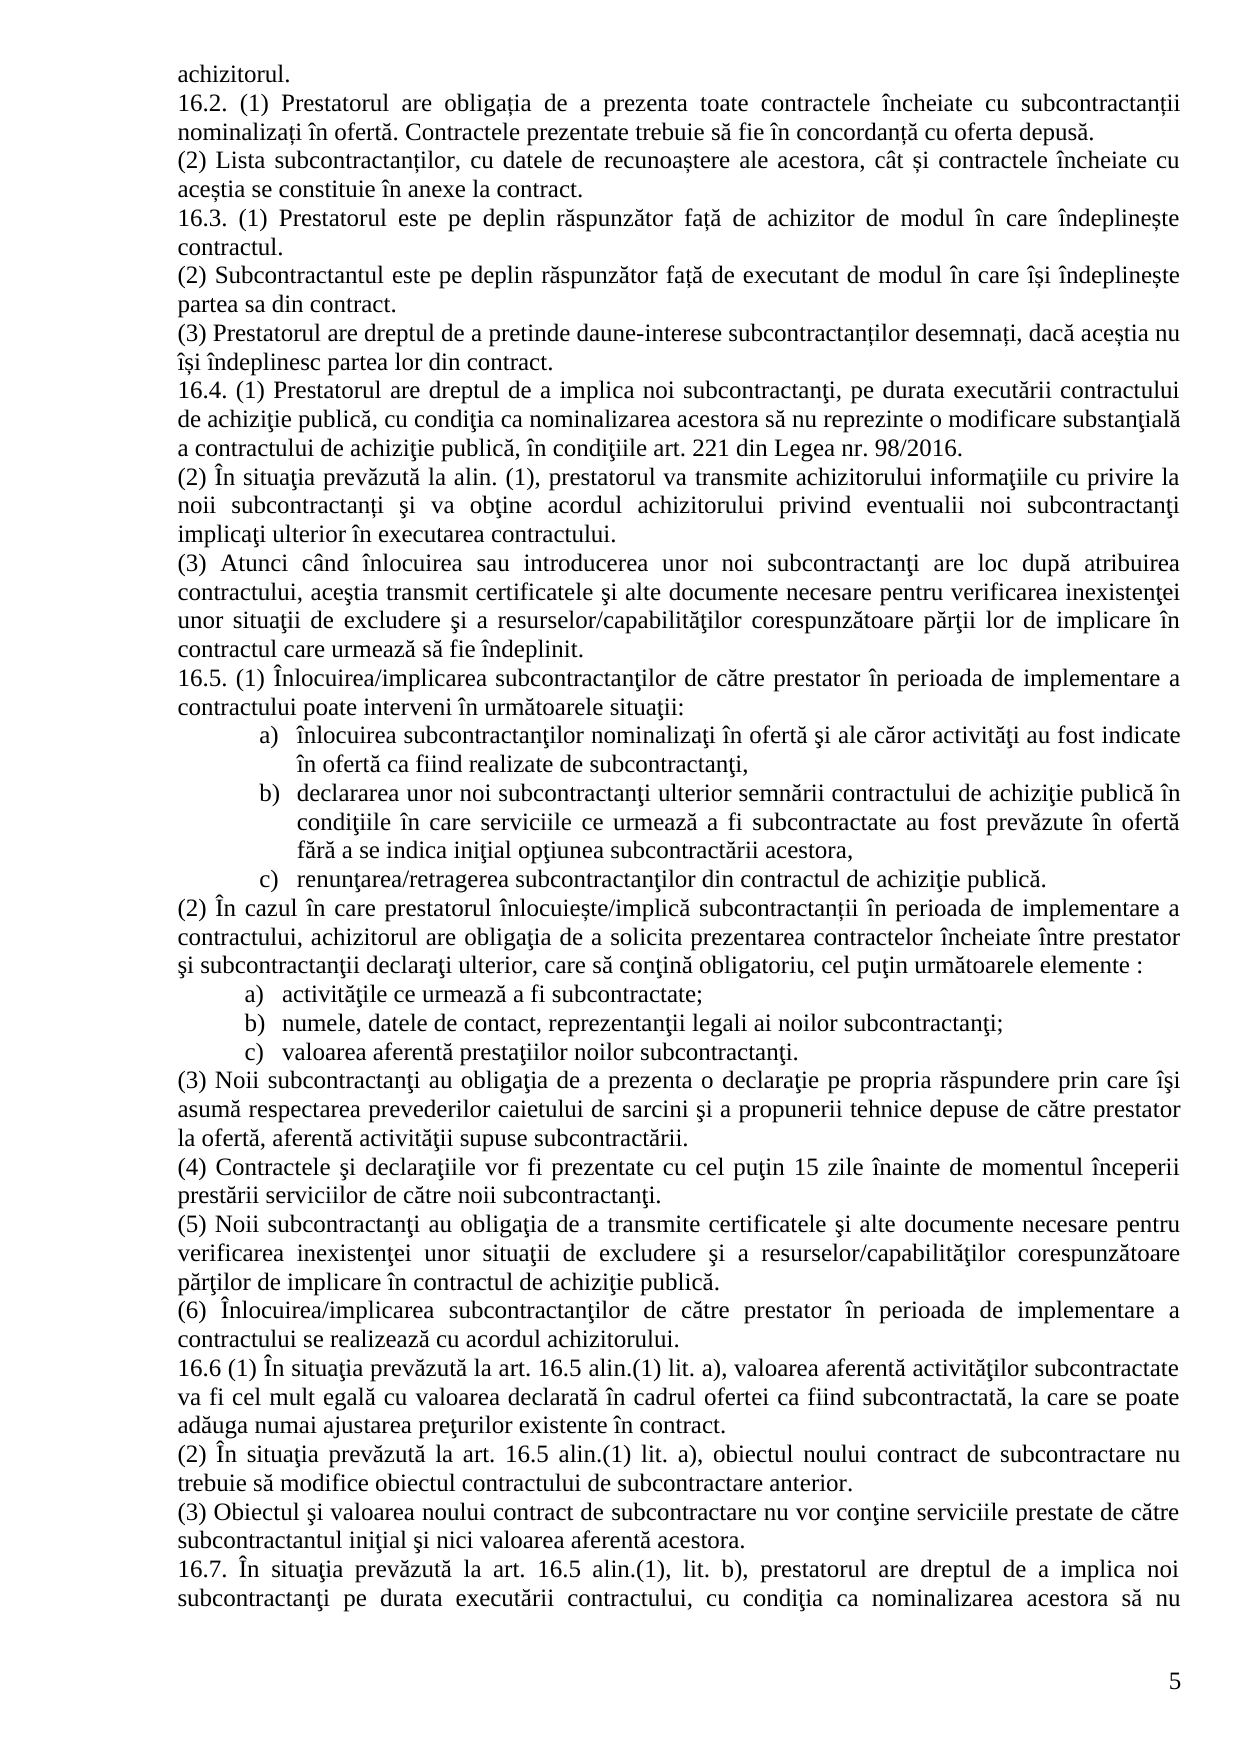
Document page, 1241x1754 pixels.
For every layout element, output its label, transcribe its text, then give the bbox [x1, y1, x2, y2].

text (2) În situaţia prevăzută la art. 16.5 alin.(1) lit. a), obiectul noului contract de subcontractare nu trebuie să modifice obiectul contractului de subcontractare anterior. [177, 1439, 1181, 1497]
text (3) Obiectul şi valoarea noului contract de subcontractare nu vor conţine serviciile prestate de către subcontractantul iniţial şi nici valoarea aferentă acestora. [177, 1497, 1181, 1554]
list declararea unor noi subcontractanţi ulterior semnării contractului de achiziţie publică în condiţiile în care serviciile ce urmează a fi subcontractate au fost prevăzute în ofertă fără a se indica iniţial opţiunea subcontractării acestora, [259, 778, 1181, 864]
list renunţarea/retragerea subcontractanţilor din contractul de achiziţie publică. [259, 864, 1181, 893]
text (3) Prestatorul are dreptul de a pretinde daune-interese subcontractanților desemnați, dacă aceștia nu își îndeplinesc partea lor din contract. [177, 318, 1181, 375]
text (6) Înlocuirea/implicarea subcontractanţilor de către prestator în perioada de implementare a contractului se realizează cu acordul achizitorului. [177, 1295, 1181, 1353]
list activităţile ce urmează a fi subcontractate; [244, 979, 1181, 1008]
text (2) În situaţia prevăzută la alin. (1), prestatorul va transmite achizitorului informaţiile cu privire la noii subcontractanți şi va obţine acordul achizitorului privind eventualii noi subcontractanţi implicaţi ulterior în executarea contractului. [177, 462, 1181, 548]
text (3) Atunci când înlocuirea sau introducerea unor noi subcontractanţi are loc după atribuirea contractului, aceştia transmit certificatele şi alte documente necesare pentru verificarea inexistenţei unor situaţii de excludere şi a resurselor/capabilităţilor corespunzătoare părţii lor de implicare în contractul care urmează să fie îndeplinit. [177, 548, 1181, 663]
text 16.5. (1) Înlocuirea/implicarea subcontractanţilor de către prestator în perioada de implementare a contractului poate interveni în următoarele situaţii: [177, 663, 1181, 720]
text 16.4. (1) Prestatorul are dreptul de a implica noi subcontractanţi, pe durata executării contractului de achiziţie publică, cu condiţia ca nominalizarea acestora să nu reprezinte o modificare substanţială a contractului de achiziţie publică, în condiţiile art. 221 din Legea nr. 98/2016. [177, 375, 1181, 462]
text (3) Noii subcontractanţi au obligaţia de a prezenta o declaraţie pe propria răspundere prin care îşi asumă respectarea prevederilor caietului de sarcini şi a propunerii tehnice depuse de către prestator la ofertă, aferentă activităţii supuse subcontractării. [177, 1065, 1181, 1152]
text 16.6 (1) În situaţia prevăzută la art. 16.5 alin.(1) lit. a), valoarea aferentă activităţilor subcontractate va fi cel mult egală cu valoarea declarată în cadrul ofertei ca fiind subcontractată, la care se poate adăuga numai ajustarea preţurilor existente în contract. [177, 1353, 1181, 1439]
text 16.3. (1) Prestatorul este pe deplin răspunzător față de achizitor de modul în care îndeplinește contractul. [177, 203, 1181, 260]
text 16.2. (1) Prestatorul are obligația de a prezenta toate contractele încheiate cu subcontractanții nominalizați în ofertă. Contractele prezentate trebuie să fie în concordanță cu oferta depusă. [177, 88, 1181, 145]
list numele, datele de contact, reprezentanţii legali ai noilor subcontractanţi; [244, 1008, 1181, 1037]
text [177, 59, 1181, 88]
text (5) Noii subcontractanţi au obligaţia de a transmite certificatele şi alte documente necesare pentru verificarea inexistenţei unor situaţii de excludere şi a resurselor/capabilităţilor corespunzătoare părţilor de implicare în contractul de achiziţie publică. [177, 1209, 1181, 1295]
text (2) În cazul în care prestatorul înlocuiește/implică subcontractanții în perioada de implementare a contractului, achizitorul are obligaţia de a solicita prezentarea contractelor încheiate între prestator şi subcontractanţii declaraţi ulterior, care să conţină obligatoriu, cel puţin următoarele elemente : [177, 893, 1181, 979]
text (2) Subcontractantul este pe deplin răspunzător față de executant de modul în care își îndeplinește partea sa din contract. [177, 260, 1181, 318]
list valoarea aferentă prestaţiilor noilor subcontractanţi. [244, 1037, 1181, 1065]
list înlocuirea subcontractanţilor nominalizaţi în ofertă şi ale căror activităţi au fost indicate în ofertă ca fiind realizate de subcontractanţi, [259, 720, 1181, 778]
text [177, 1554, 1181, 1612]
text (4) Contractele şi declaraţiile vor fi prezentate cu cel puţin 15 zile înainte de momentul începerii prestării serviciilor de către noii subcontractanţi. [177, 1152, 1181, 1209]
text (2) Lista subcontractanților, cu datele de recunoaștere ale acestora, cât și contractele încheiate cu aceștia se constituie în anexe la contract. [177, 145, 1181, 203]
